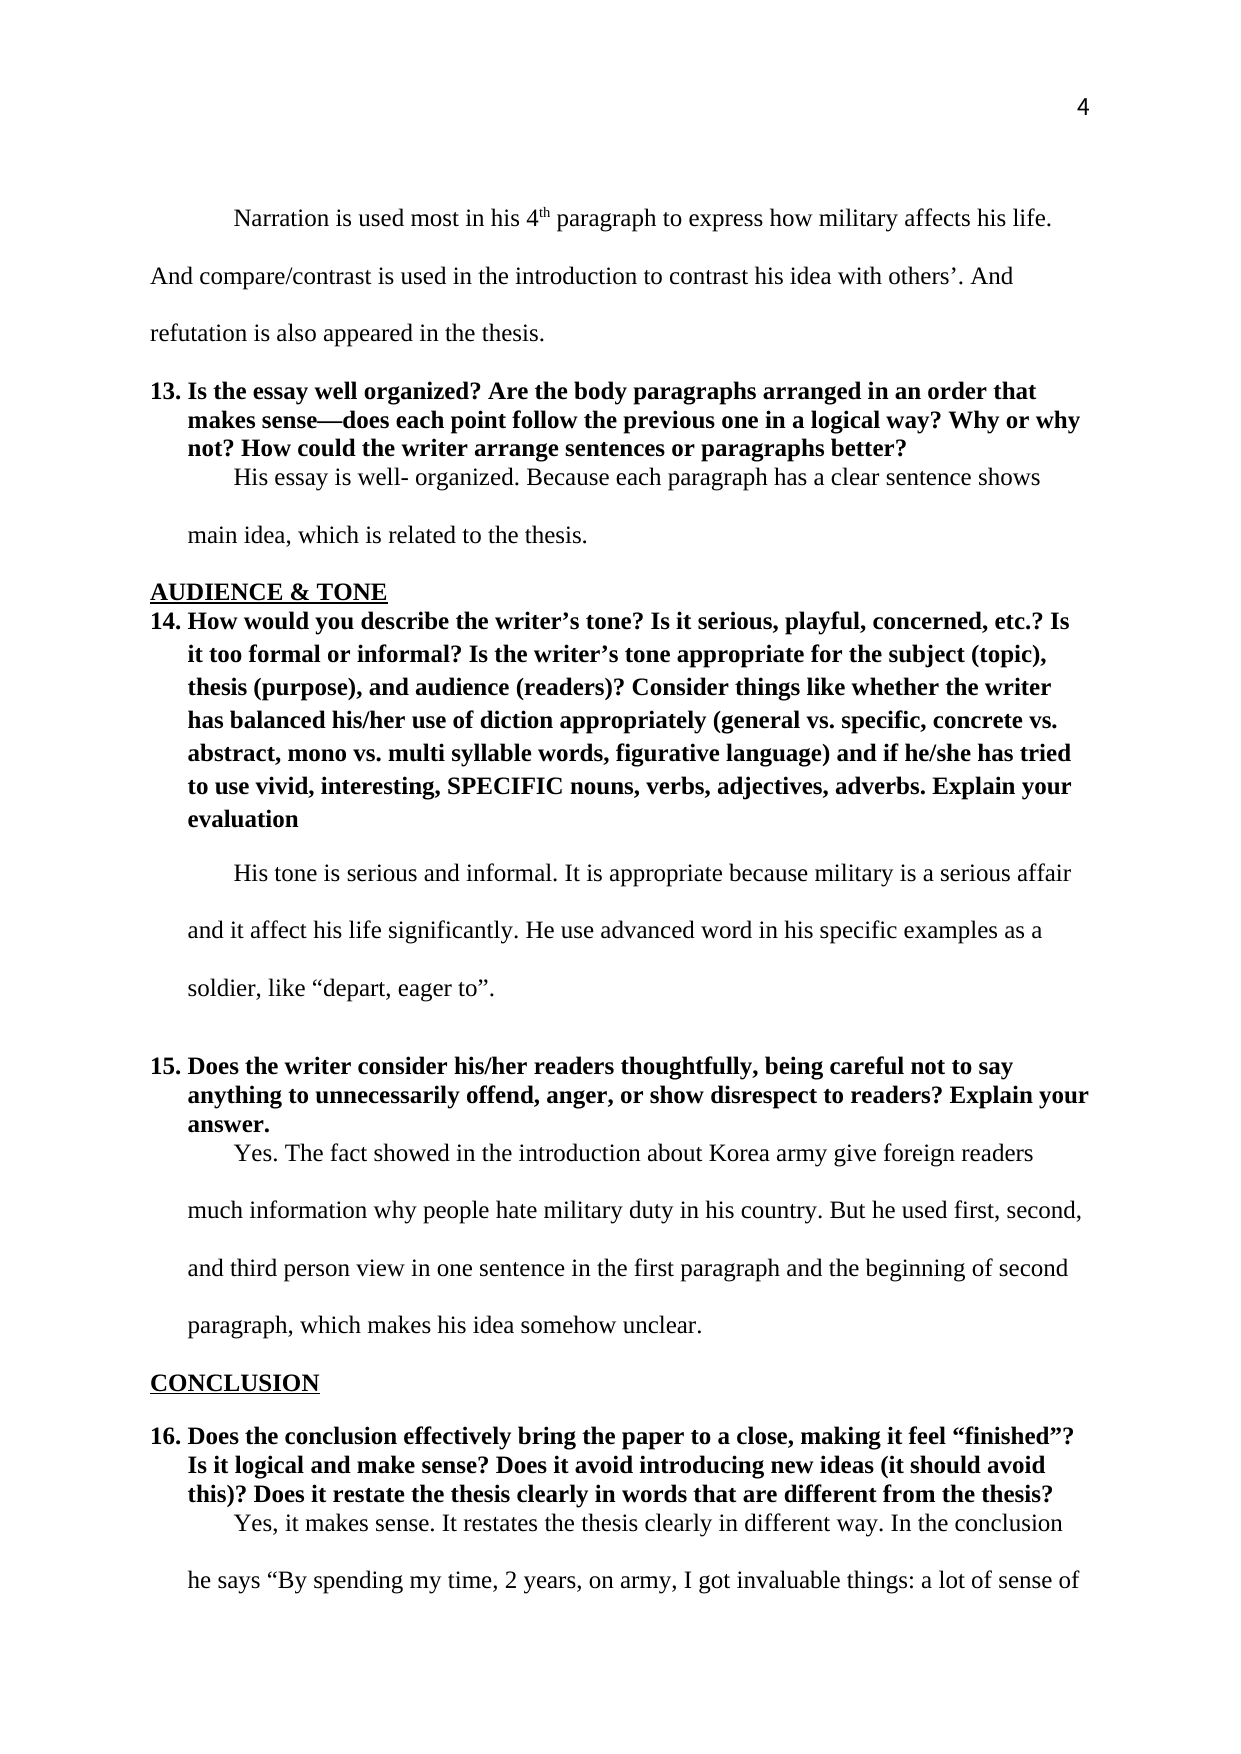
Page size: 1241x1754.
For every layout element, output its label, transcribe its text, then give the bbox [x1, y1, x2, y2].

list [187, 1508, 1090, 1594]
list His tone is serious and informal. It is appropriate because military is a serious affair and it affect his life significantly. He use advanced word in his specific examples as a soldier, like “depart, eager to”. [187, 858, 1090, 1002]
text CONCLUSION [150, 1368, 1090, 1396]
list Does the writer consider his/her readers thoughtfully, being careful not to say anything to unnecessarily offend, anger, or show disrespect to readers? Explain your answer. [150, 1051, 1090, 1138]
list Is the essay well organized? Are the body paragraphs arranged in an order that makes sense—does each point follow the previous one in a logical way? Why or why not? How could the writer arrange sentences or paragraphs better? [150, 376, 1090, 462]
text Narration is used most in his 4th paragraph to express how military affects his life. And compare/contrast is used in the introduction to contrast his idea with others’. And refutation is also appeared in the thesis. [150, 203, 1090, 347]
list His essay is well- organized. Because each paragraph has a clear sentence shows main idea, which is related to the thesis. [187, 462, 1090, 548]
list How would you describe the writer’s tone? Is it serious, playful, concerned, etc.? Is it too formal or informal? Is the writer’s tone appropriate for the subject (topic), thesis (purpose), and audience (readers)? Consider things like whether the writer has balanced his/her use of diction appropriately (general vs. specific, concrete vs. abstract, mono vs. multi syllable words, figurative language) and if he/she has tried to use vivid, interesting, SPECIFIC nouns, verbs, adjectives, adverbs. Explain your evaluation [150, 606, 1090, 833]
list Yes. The fact showed in the introduction about Korea army give foreign readers much information why people hate military duty in his country. But he used first, second, and third person view in one sentence in the first paragraph and the beginning of second paragraph, which makes his idea somehow unclear. [187, 1138, 1090, 1339]
list Does the conclusion effectively bring the paper to a close, making it feel “finished”? Is it logical and make sense? Does it avoid introducing new ideas (it should avoid this)? Does it restate the thesis clearly in words that are different from the thesis? [150, 1421, 1090, 1508]
text AUDIENCE & TONE [150, 577, 1090, 606]
